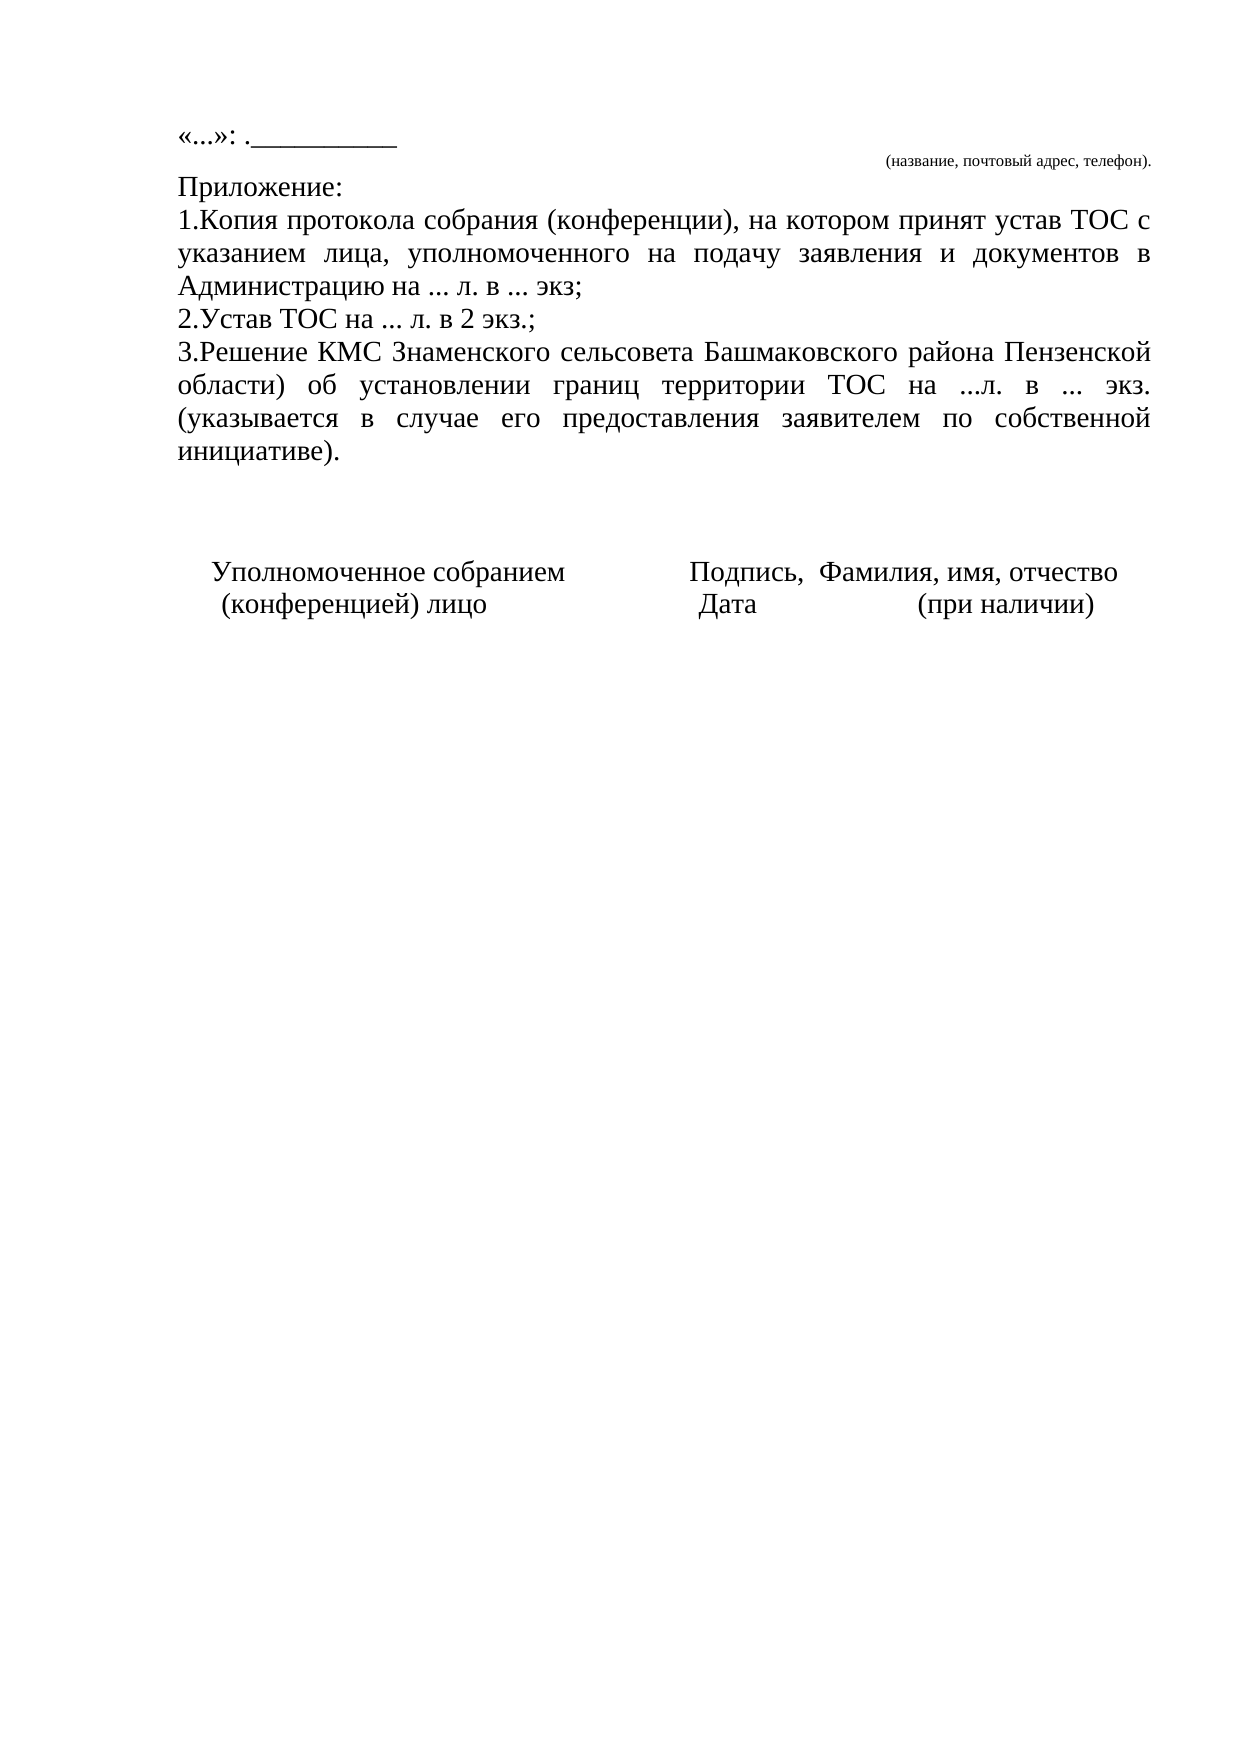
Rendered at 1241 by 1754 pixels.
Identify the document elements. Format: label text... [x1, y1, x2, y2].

text 2.Устав ТОС на ... л. в 2 экз.; [177, 302, 1152, 335]
text Уполномоченное собранием Подпись, Фамилия, имя, отчество [177, 555, 1152, 588]
text Приложение: [177, 170, 1152, 203]
text 1.Копия протокола собрания (конференции), на котором принят устав ТОС с указанием лица, уполномоченного на подачу заявления и документов в Администрацию на ... л. в ... экз; [177, 203, 1152, 302]
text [177, 118, 1152, 151]
text (название, почтовый адрес, телефон). [177, 151, 1152, 170]
text (конференцией) лицо Дата (при наличии) [177, 588, 1152, 620]
text 3.Решение КМС Знаменского сельсовета Башмаковского района Пензенской области) об установлении границ территории ТОС на ...л. в ... экз. (указывается в случае его предоставления заявителем по собственной инициативе). [177, 335, 1152, 467]
